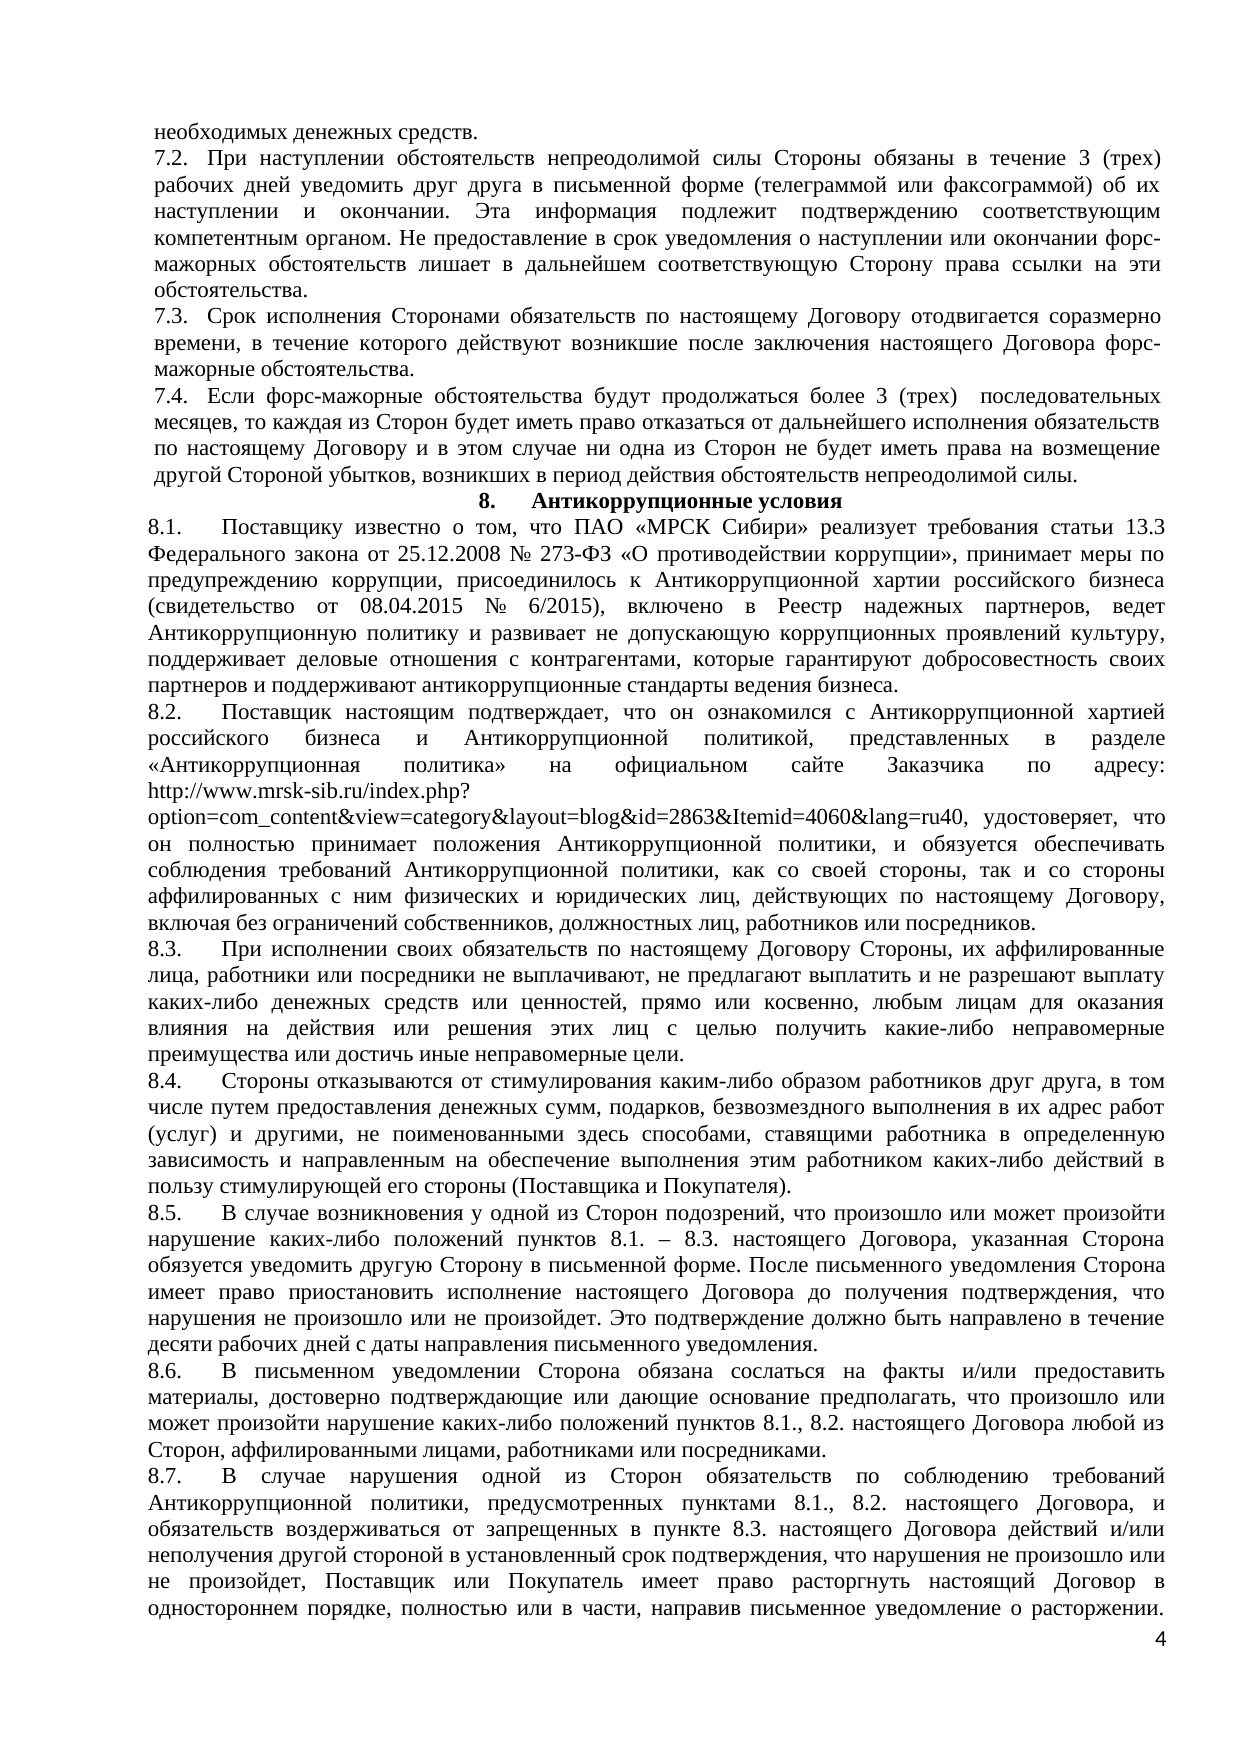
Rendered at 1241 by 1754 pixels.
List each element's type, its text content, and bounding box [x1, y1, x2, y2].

list Антикоррупционные условия [154, 487, 1167, 513]
list Если форс-мажорные обстоятельства будут продолжаться более 3 (трех) последовательных месяцев, то каждая из Сторон будет иметь право отказаться от дальнейшего исполнения обязательств по настоящему Договору и в этом случае ни одна из Сторон не будет иметь права на возмещение другой Стороной убытков, возникших в период действия обстоятельств непреодолимой силы. [154, 382, 1162, 487]
list Поставщику известно о том, что ПАО «МРСК Сибири» реализует требования статьи 13.3 Федерального закона от 25.12.2008 № 273-ФЗ «О противодействии коррупции», принимает меры по предупреждению коррупции, присоединилось к Антикоррупционной хартии российского бизнеса (свидетельство от 08.04.2015 № 6/2015), включено в Реестр надежных партнеров, ведет Антикоррупционную политику и развивает не допускающую коррупционных проявлений культуру, поддерживает деловые отношения с контрагентами, которые гарантируют добросовестность своих партнеров и поддерживают антикоррупционные стандарты ведения бизнеса. [148, 513, 1167, 698]
list Стороны отказываются от стимулирования каким-либо образом работников друг друга, в том числе путем предоставления денежных сумм, подарков, безвозмездного выполнения в их адрес работ (услуг) и другими, не поименованными здесь способами, ставящими работника в определенную зависимость и направленным на обеспечение выполнения этим работником каких-либо действий в пользу стимулирующей его стороны (Поставщика и Покупателя). [148, 1067, 1167, 1199]
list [148, 1462, 1167, 1620]
list В случае возникновения у одной из Сторон подозрений, что произошло или может произойти нарушение каких-либо положений пунктов 8.1. – 8.3. настоящего Договора, указанная Сторона обязуется уведомить другую Сторону в письменной форме. После письменного уведомления Сторона имеет право приостановить исполнение настоящего Договора до получения подтверждения, что нарушения не произошло или не произойдет. Это подтверждение должно быть направлено в течение десяти рабочих дней с даты направления письменного уведомления. [148, 1199, 1167, 1357]
list При исполнении своих обязательств по настоящему Договору Стороны, их аффилированные лица, работники или посредники не выплачивают, не предлагают выплатить и не разрешают выплату каких-либо денежных средств или ценностей, прямо или косвенно, любым лицам для оказания влияния на действия или решения этих лиц с целью получить какие-либо неправомерные преимущества или достичь иные неправомерные цели. [148, 935, 1167, 1067]
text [154, 118, 1167, 144]
list Срок исполнения Сторонами обязательств по настоящему Договору отодвигается соразмерно времени, в течение которого действуют возникшие после заключения настоящего Договора форс-мажорные обстоятельства. [154, 303, 1162, 382]
list Поставщик настоящим подтверждает, что он ознакомился с Антикоррупционной хартией российского бизнеса и Антикоррупционной политикой, представленных в разделе «Антикоррупционная политика» на официальном сайте Заказчика по адресу: http://www.mrsk-sib.ru/index.php?option=com_content&view=category&layout=blog&id=2863&Itemid=4060&lang=ru40, удостоверяет, что он полностью принимает положения Антикоррупционной политики, и обязуется обеспечивать соблюдения требований Антикоррупционной политики, как со своей стороны, так и со стороны аффилированных с ним физических и юридических лиц, действующих по настоящему Договору, включая без ограничений собственников, должностных лиц, работников или посредников. [148, 698, 1167, 935]
list В письменном уведомлении Сторона обязана сослаться на факты и/или предоставить материалы, достоверно подтверждающие или дающие основание предполагать, что произошло или может произойти нарушение каких-либо положений пунктов 8.1., 8.2. настоящего Договора любой из Сторон, аффилированными лицами, работниками или посредниками. [148, 1357, 1167, 1462]
list При наступлении обстоятельств непреодолимой силы Стороны обязаны в течение 3 (трех) рабочих дней уведомить друг друга в письменной форме (телеграммой или факсограммой) об их наступлении и окончании. Эта информация подлежит подтверждению соответствующим компетентным органом. Не предоставление в срок уведомления о наступлении или окончании форс-мажорных обстоятельств лишает в дальнейшем соответствующую Сторону права ссылки на эти обстоятельства. [154, 144, 1162, 303]
